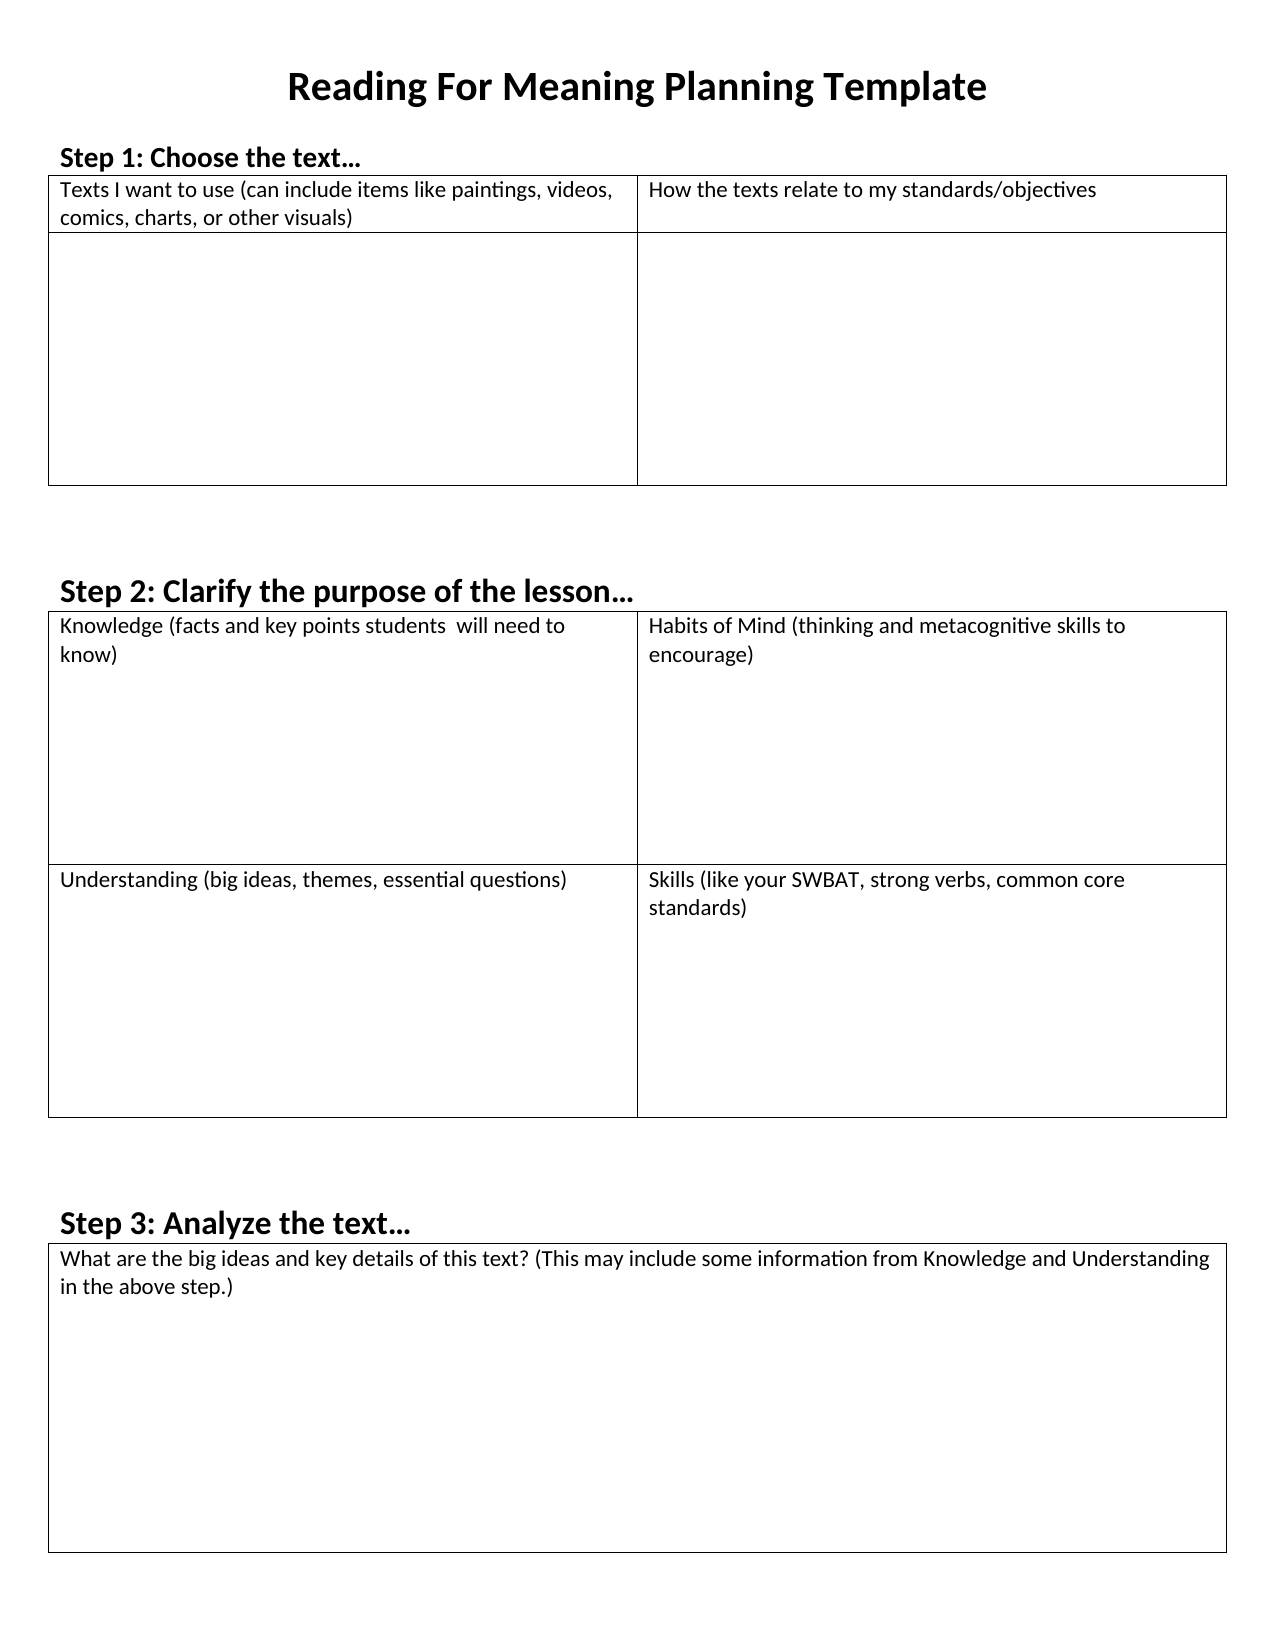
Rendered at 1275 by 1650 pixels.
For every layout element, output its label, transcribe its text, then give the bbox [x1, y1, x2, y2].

table_header How the texts relate to my standards/objectives [638, 176, 1226, 232]
text Step 2: Clarify the purpose of the lesson… [60, 570, 1215, 611]
table_cell [638, 233, 1226, 485]
text Step 3: Analyze the text… [60, 1202, 1215, 1243]
table_cell Skills (like your SWBAT, strong verbs, common core standards) [638, 865, 1226, 1117]
table_header What are the big ideas and key details of this text? (This may include some information from Knowledge and Understanding in the above step.) [49, 1244, 1226, 1552]
table_cell Understanding (big ideas, themes, essential questions) [49, 865, 637, 1117]
table_header Habits of Mind (thinking and metacognitive skills to encourage) [638, 612, 1226, 864]
text Reading For Meaning Planning Template [60, 60, 1215, 111]
table_header Texts I want to use (can include items like paintings, videos, comics, charts, or other visuals) [49, 176, 637, 232]
text Step 1: Choose the text… [60, 139, 1215, 174]
table_cell [49, 233, 637, 485]
table_header Knowledge (facts and key points students will need to know) [49, 612, 637, 864]
